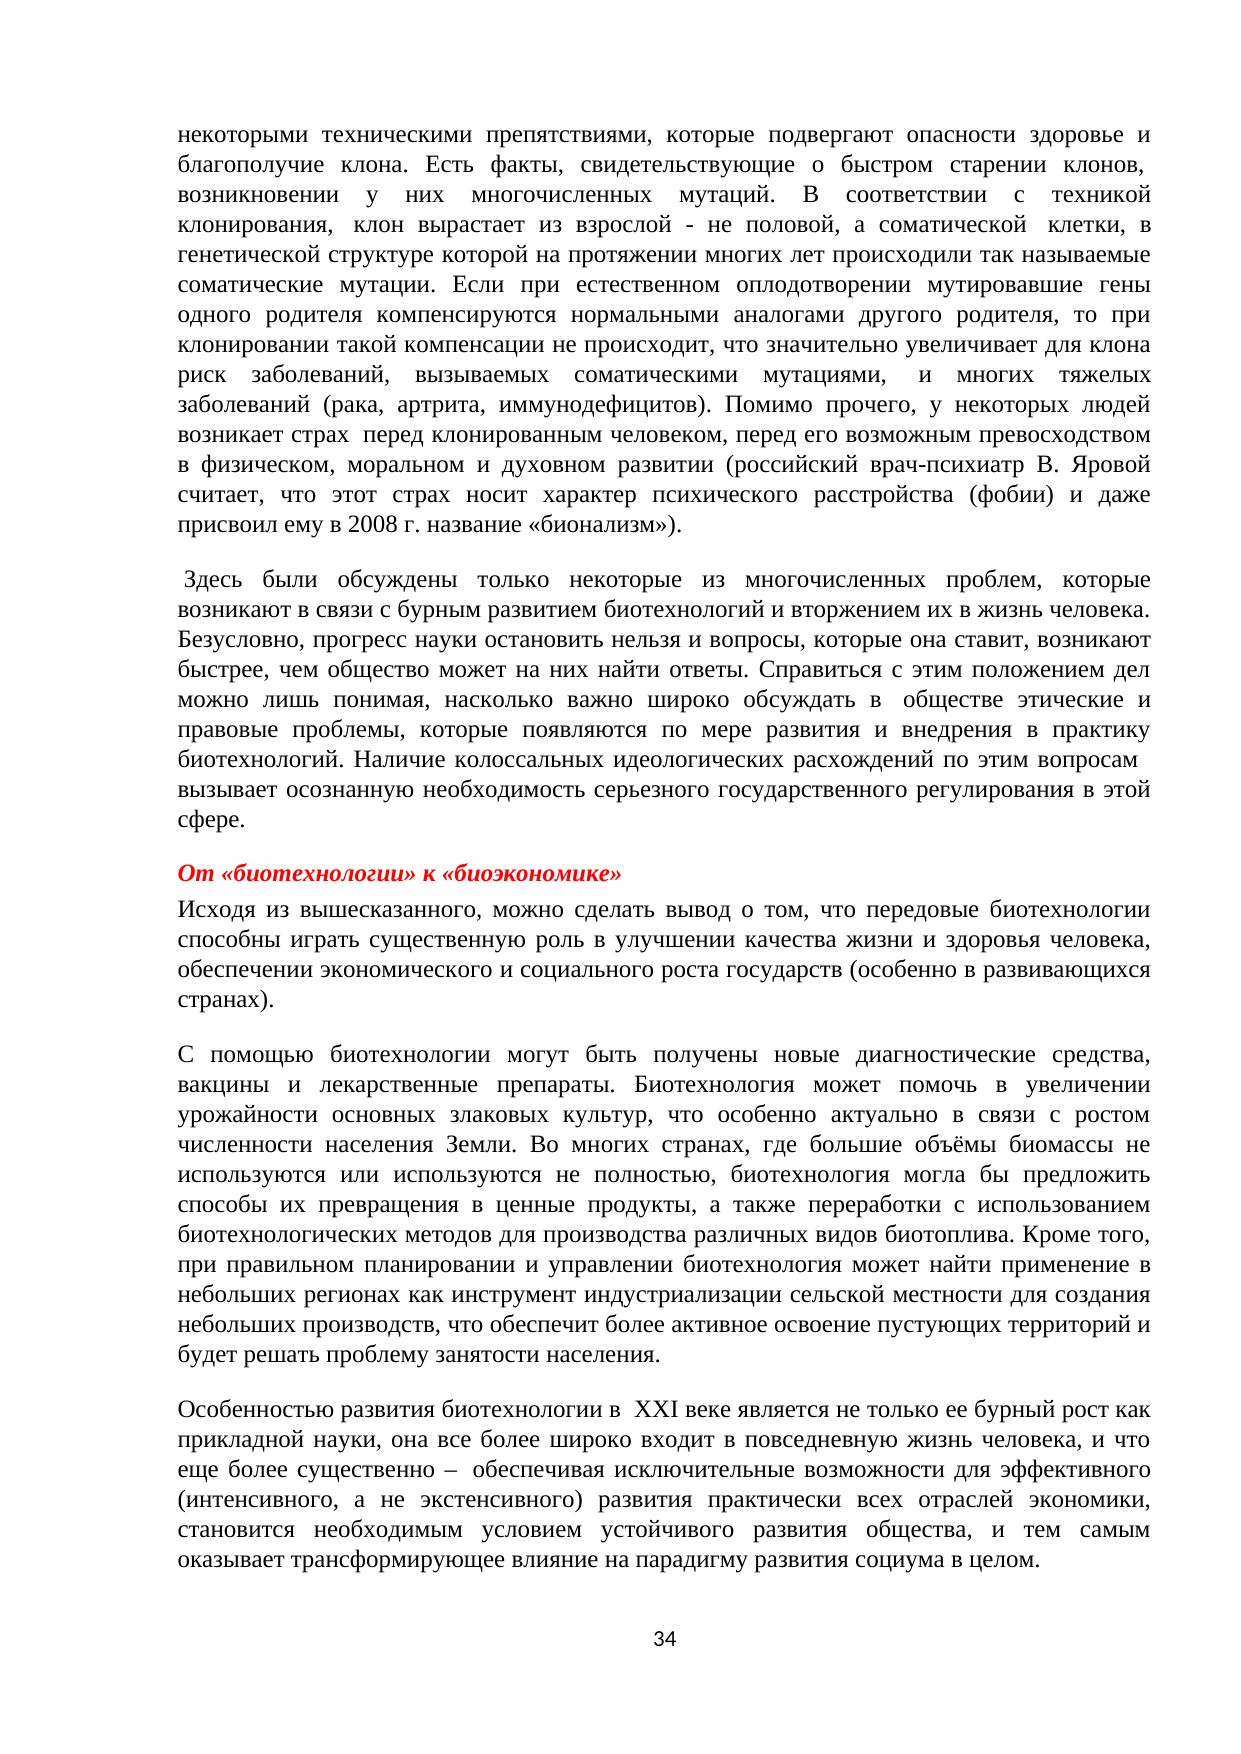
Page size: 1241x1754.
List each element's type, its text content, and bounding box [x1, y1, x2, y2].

text С помощью биотехнологии могут быть получены новые диагностические средства, вакцины и лекарственные препараты. Биотехнология может помочь в увеличении урожайности основных злаковых культур, что особенно актуально в связи с ростом численности населения Земли. Во многих странах, где большие объёмы биомассы не используются или используются не полностью, биотехнология могла бы предложить способы их превращения в ценные продукты, а также переработки с использованием биотехнологических методов для производства различных видов биотоплива. Кроме того, при правильном планировании и управлении биотехнология может найти применение в небольших регионах как инструмент индустриализации сельской местности для создания небольших производств, что обеспечит более активное освоение пустующих территорий и будет решать проблему занятости населения. [177, 1038, 1152, 1368]
subtitle От «биотехнологии» к «биоэкономике» [177, 858, 1152, 887]
text Исходя из вышесказанного, можно сделать вывод о том, что передовые биотехнологии способны играть существенную роль в улучшении качества жизни и здоровья человека, обеспечении экономического и социального роста государств (особенно в развивающихся странах). [177, 893, 1152, 1013]
text Особенностью развития биотехнологии в XXI веке является не только ее бурный рост как прикладной науки, она все более широко входит в повседневную жизнь человека, и что еще более существенно – обеспечивая исключительные возможности для эффективного (интенсивного, а не экстенсивного) развития практически всех отраслей экономики, становится необходимым условием устойчивого развития общества, и тем самым оказывает трансформирующее влияние на парадигму развития социума в целом. [177, 1393, 1152, 1573]
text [177, 118, 1152, 538]
text Здесь были обсуждены только некоторые из многочисленных проблем, которые возникают в связи с бурным развитием биотехнологий и вторжением их в жизнь человека. Безусловно, прогресс науки остановить нельзя и вопросы, которые она ставит, возникают быстрее, чем общество может на них найти ответы. Справиться с этим положением дел можно лишь понимая, насколько важно широко обсуждать в обществе этические и правовые проблемы, которые появляются по мере развития и внедрения в практику биотехнологий. Наличие колоссальных идеологических расхождений по этим вопросам вызывает осознанную необходимость серьезного государственного регулирования в этой сфере. [177, 563, 1152, 833]
